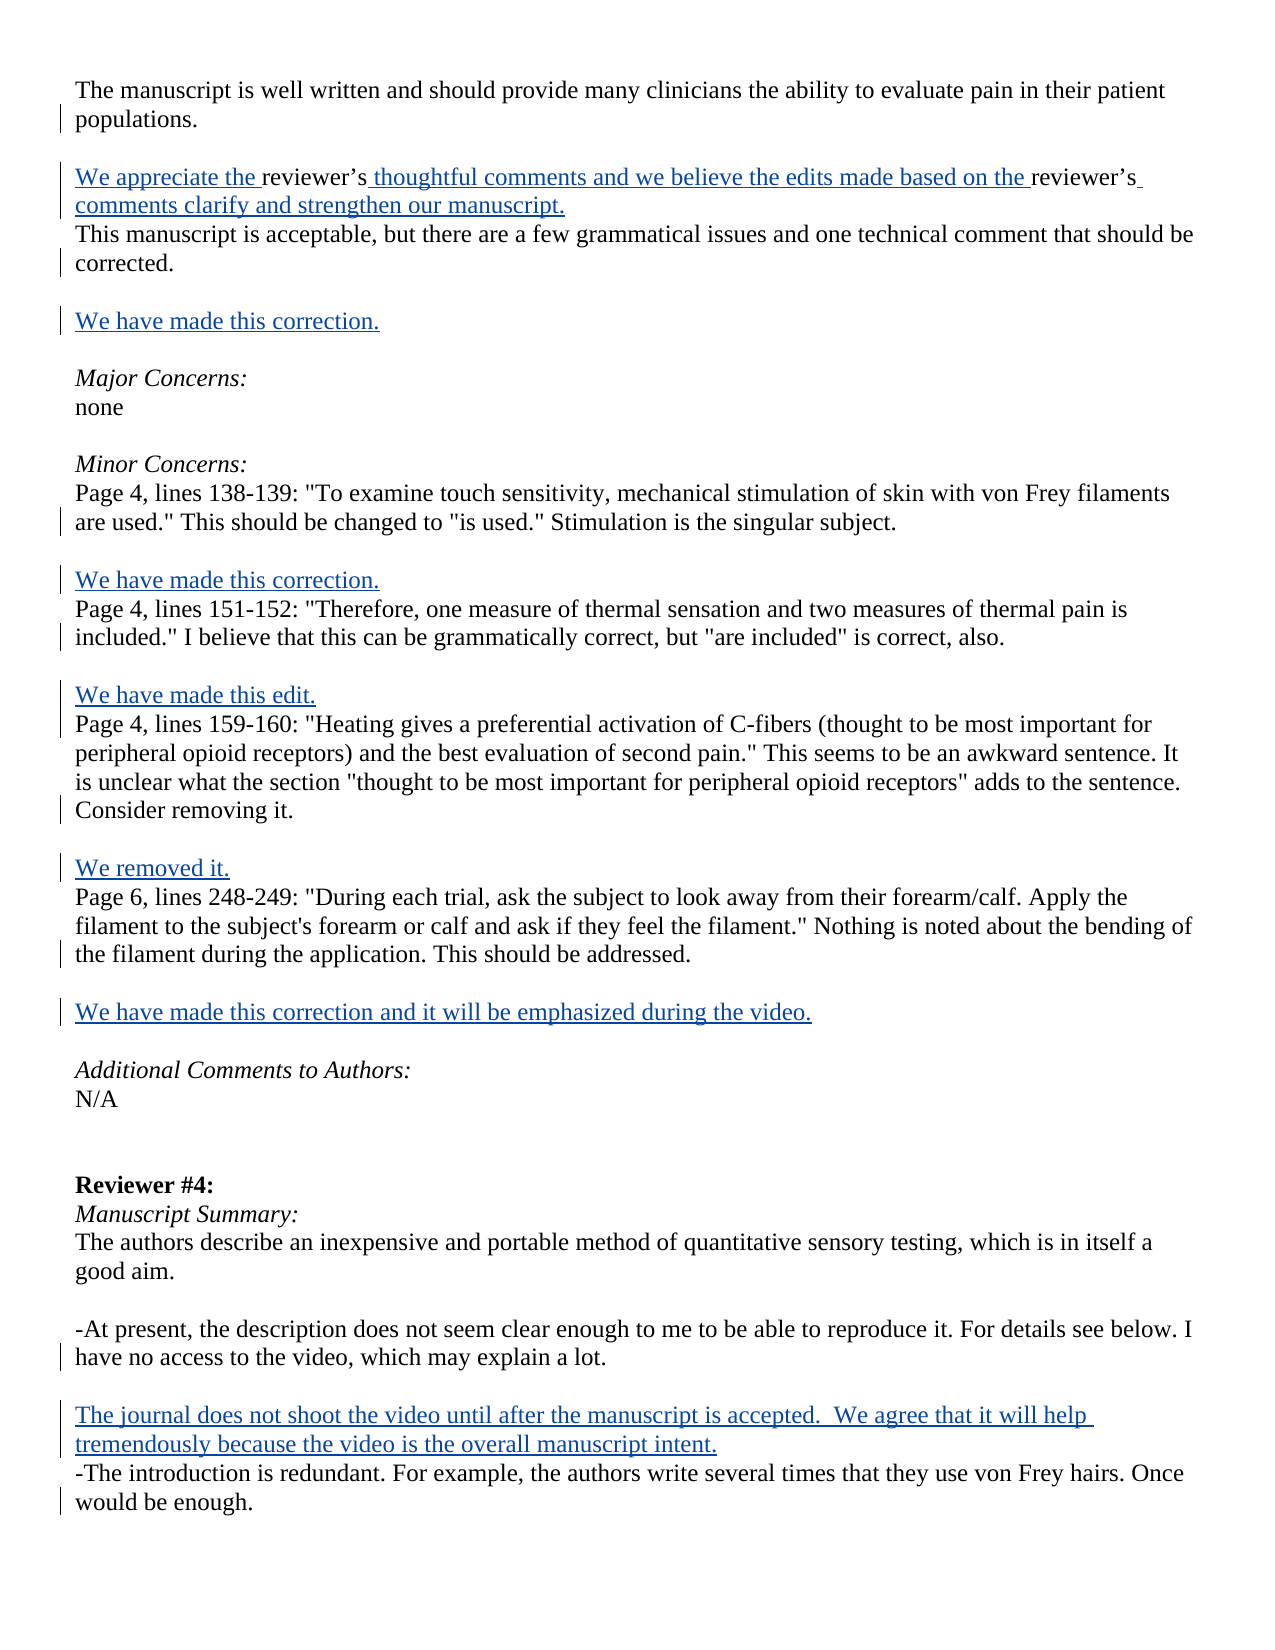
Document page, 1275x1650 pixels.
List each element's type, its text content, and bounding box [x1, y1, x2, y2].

text Page 4, lines 151-152: "Therefore, one measure of thermal sensation and two measures of thermal pain is included." I believe that this can be grammatically correct, but "are included" is correct, also. [75, 565, 1200, 651]
text reviewer’sreviewer’s This manuscript is acceptable, but there are a few grammatical issues and one technical comment that should be corrected. [75, 162, 1200, 277]
text Major Concerns: none Minor Concerns: Page 4, lines 138-139: "To examine touch sensitivity, mechanical stimulation of skin with von Frey filaments are used." This should be changed to "is used." Stimulation is the singular subject. [75, 306, 1200, 536]
text Page 6, lines 248-249: "During each trial, ask the subject to look away from their forearm/calf. Apply the filament to the subject's forearm or calf and ask if they feel the filament." Nothing is noted about the bending of the filament during the application. This should be addressed. [75, 853, 1200, 968]
text -The introduction is redundant. For example, the authors write several times that they use von Frey hairs. Once would be enough. [75, 1400, 1200, 1515]
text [75, 75, 1200, 132]
text Additional Comments to Authors: N/A Reviewer #4: Manuscript Summary: The authors describe an inexpensive and portable method of quantitative sensory testing, which is in itself a good aim. -At present, the description does not seem clear enough to me to be able to reproduce it. For details see below. I have no access to the video, which may explain a lot. [75, 997, 1200, 1371]
text Page 4, lines 159-160: "Heating gives a preferential activation of C-fibers (thought to be most important for peripheral opioid receptors) and the best evaluation of second pain." This seems to be an awkward sentence. It is unclear what the section "thought to be most important for peripheral opioid receptors" adds to the sentence. Consider removing it. [75, 680, 1200, 824]
